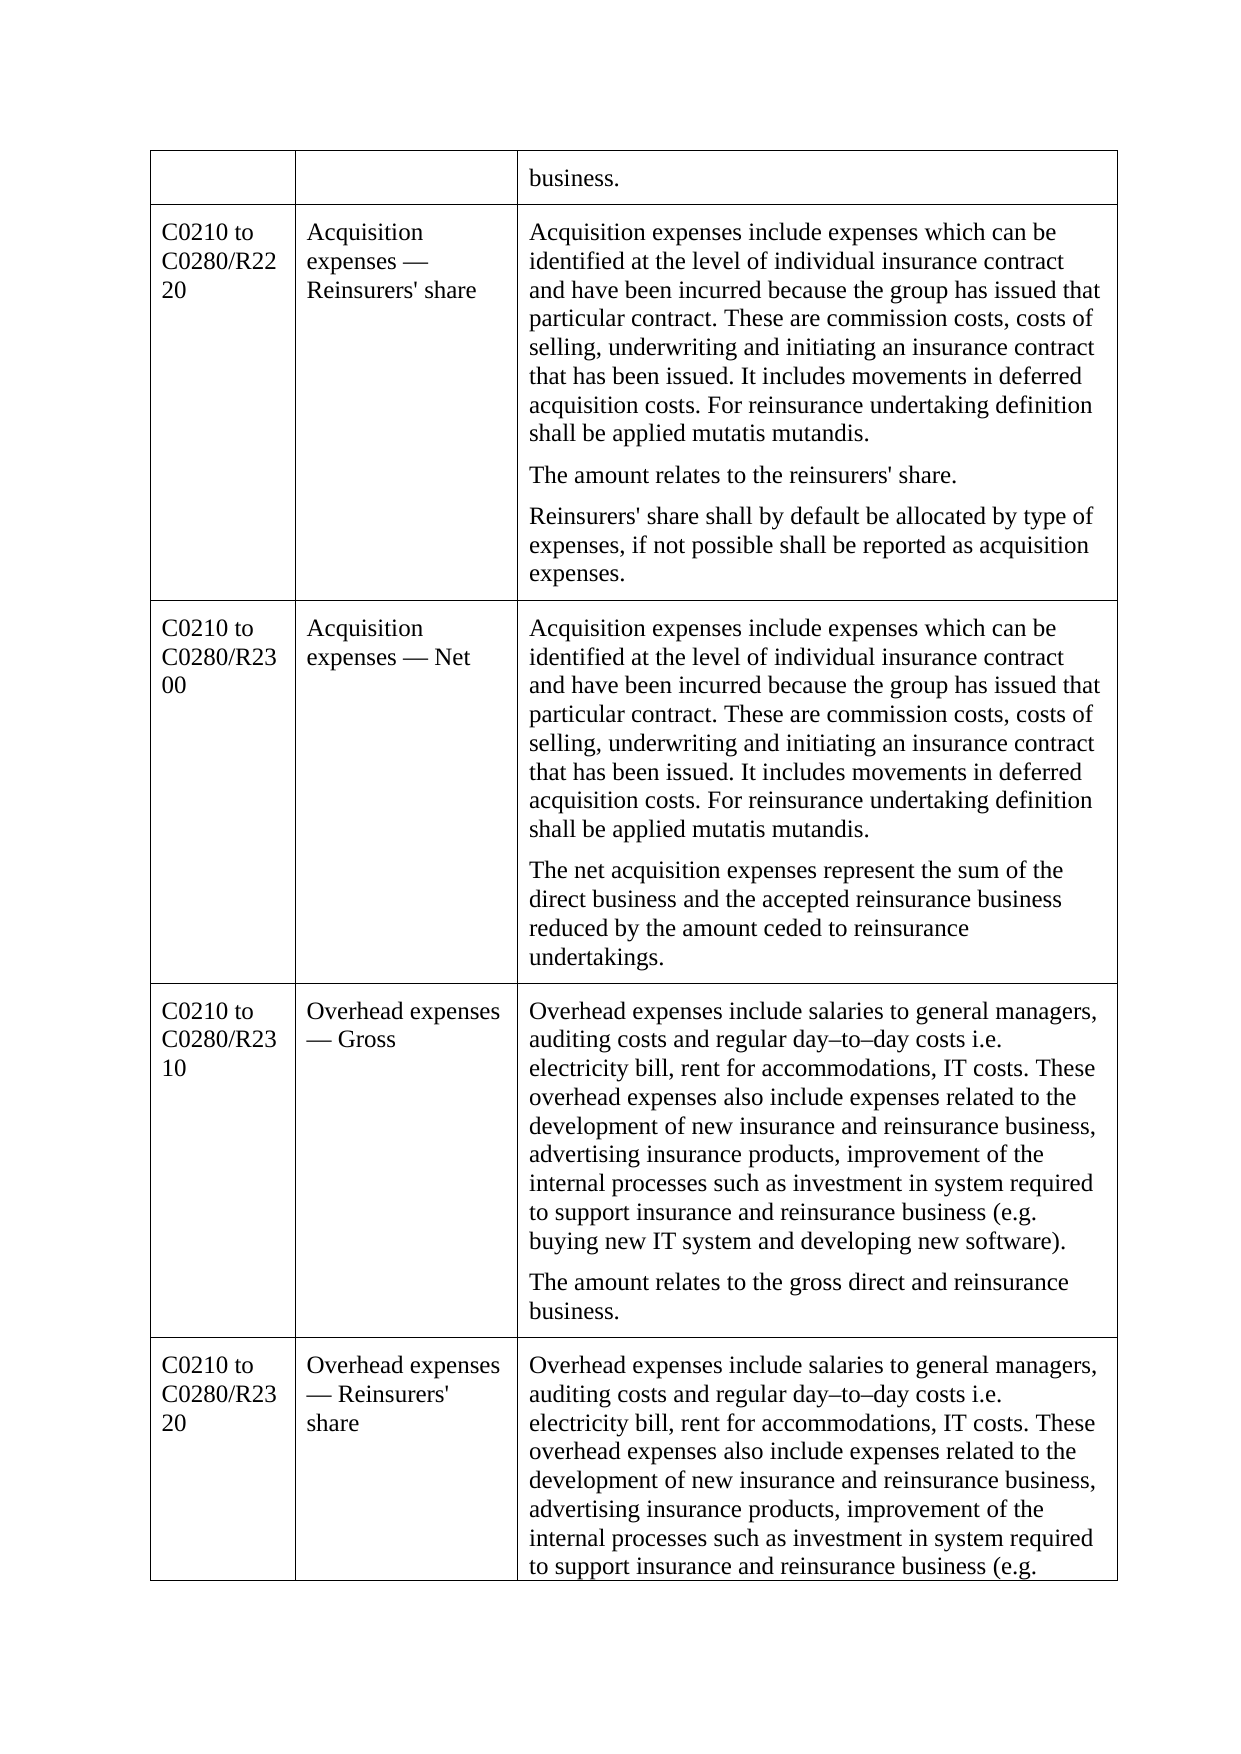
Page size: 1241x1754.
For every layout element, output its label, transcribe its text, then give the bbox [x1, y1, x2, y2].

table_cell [296, 1338, 517, 1580]
table_cell Acquisition expenses — Reinsurers' share [296, 205, 517, 600]
table_cell C0210 to C0280/R2220 [151, 205, 295, 600]
table_cell C0210 to C0280/R2300 [151, 601, 295, 983]
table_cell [518, 1338, 1117, 1580]
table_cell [151, 1338, 295, 1580]
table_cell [151, 151, 295, 204]
table_cell Overhead expenses — Gross [296, 984, 517, 1337]
table_cell Overhead expenses include salaries to general managers, auditing costs and regular day–to–day costs i.e. electricity bill, rent for accommodations, IT costs. These overhead expenses also include expenses related to the development of new insurance and reinsurance business, advertising insurance products, improvement of the internal processes such as investment in system required to support insurance and reinsurance business (e.g. buying new IT system and developing new software). The amount relates to the gross direct and reinsurance business. [518, 984, 1117, 1337]
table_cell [296, 151, 517, 204]
table_cell C0210 to C0280/R2310 [151, 984, 295, 1337]
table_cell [518, 151, 1117, 204]
table_cell Acquisition expenses include expenses which can be identified at the level of individual insurance contract and have been incurred because the group has issued that particular contract. These are commission costs, costs of selling, underwriting and initiating an insurance contract that has been issued. It includes movements in deferred acquisition costs. For reinsurance undertaking definition shall be applied mutatis mutandis. The amount relates to the reinsurers' share. Reinsurers' share shall by default be allocated by type of expenses, if not possible shall be reported as acquisition expenses. [518, 205, 1117, 600]
table_cell Acquisition expenses — Net [296, 601, 517, 983]
table_cell Acquisition expenses include expenses which can be identified at the level of individual insurance contract and have been incurred because the group has issued that particular contract. These are commission costs, costs of selling, underwriting and initiating an insurance contract that has been issued. It includes movements in deferred acquisition costs. For reinsurance undertaking definition shall be applied mutatis mutandis. The net acquisition expenses represent the sum of the direct business and the accepted reinsurance business reduced by the amount ceded to reinsurance undertakings. [518, 601, 1117, 983]
